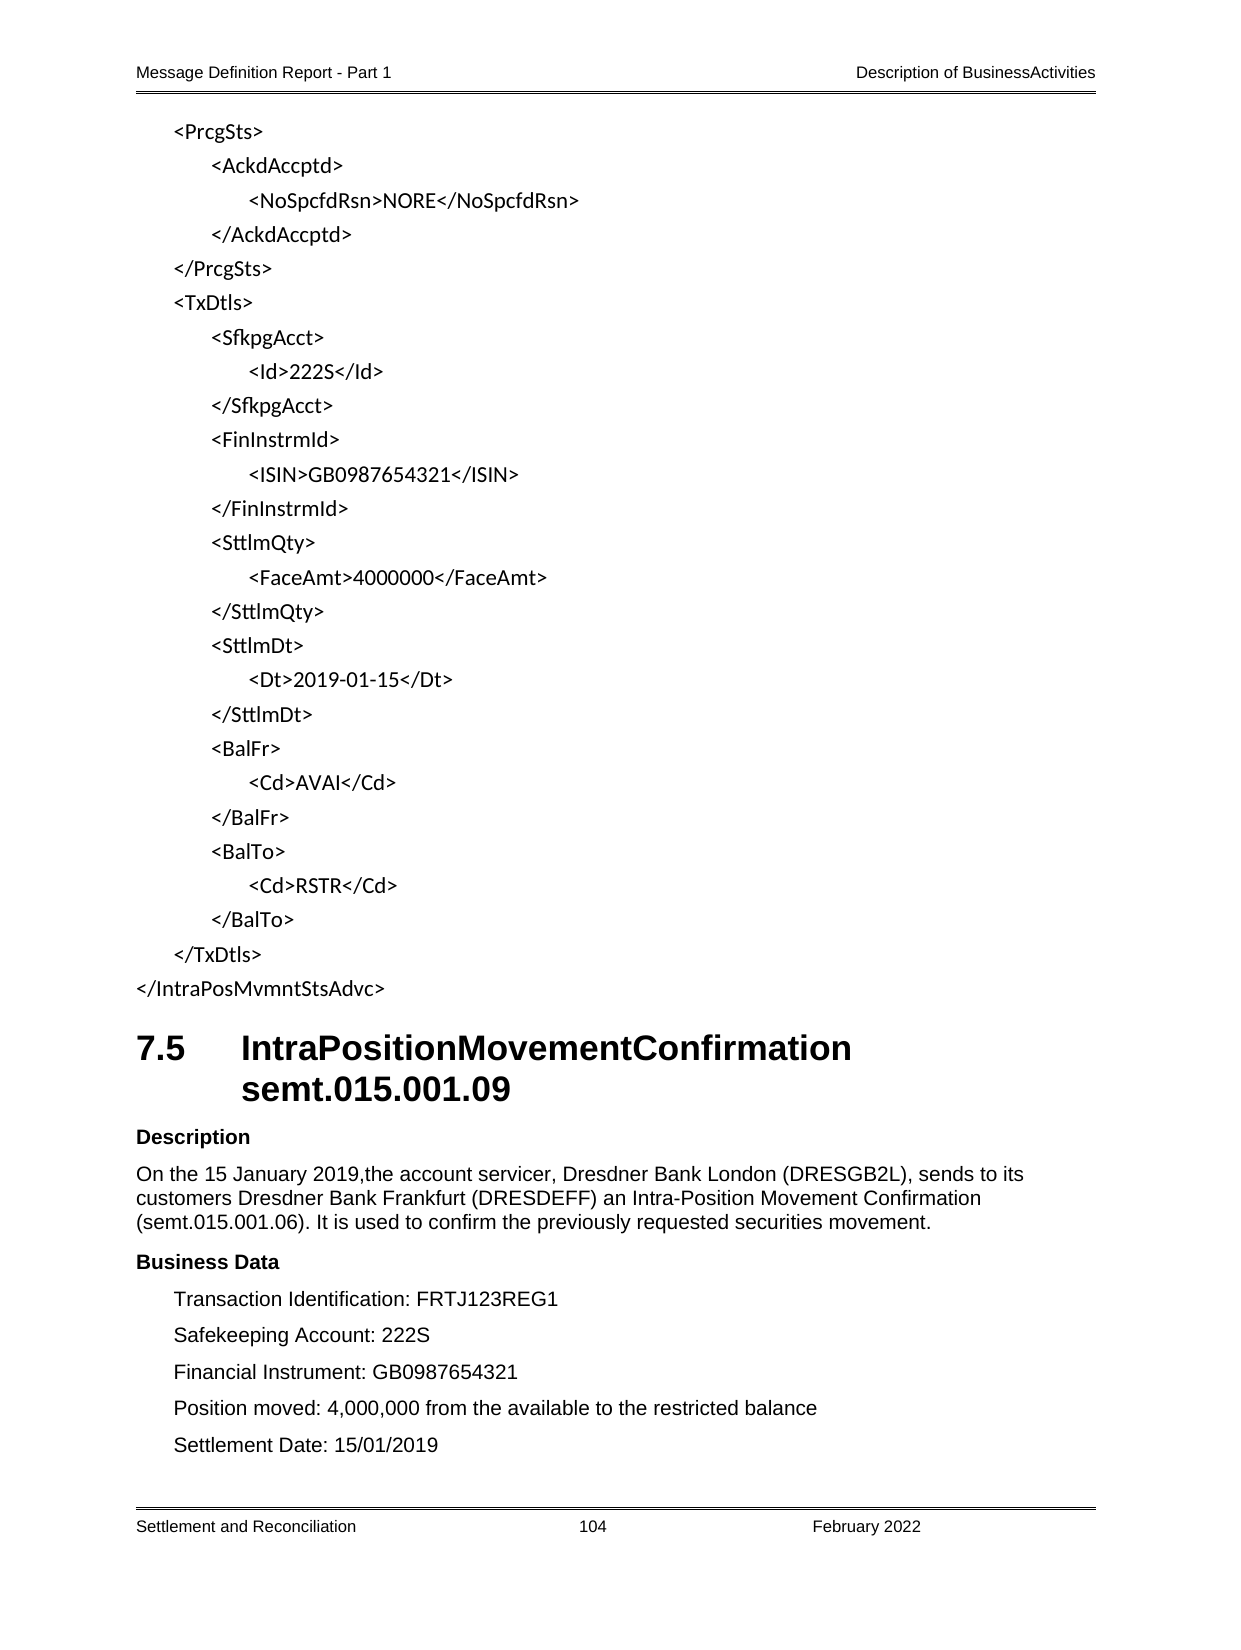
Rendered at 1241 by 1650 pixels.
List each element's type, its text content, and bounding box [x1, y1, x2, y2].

text </PrcgSts> [136, 254, 1104, 282]
text <PrcgSts> [136, 117, 1104, 145]
text Position moved: 4,000,000 from the available to the restricted balance [173, 1396, 1104, 1420]
text <BalFr> [136, 734, 1104, 762]
text On the 15 January 2019,the account servicer, Dresdner Bank London (DRESGB2L), sends to its customers Dresdner Bank Frankfurt (DRESDEFF) an Intra-Position Movement Confirmation (semt.015.001.06). It is used to confirm the previously requested securities movement. [136, 1162, 1104, 1233]
text </IntraPosMvmntStsAdvc> [136, 974, 1104, 1002]
text <AckdAccptd> [136, 151, 1104, 179]
text <FaceAmt>4000000</FaceAmt> [136, 563, 1104, 591]
text Business Data [136, 1250, 1104, 1274]
text <BalTo> [136, 837, 1104, 865]
text </BalFr> [136, 803, 1104, 831]
text <SttlmDt> [136, 631, 1104, 659]
text <NoSpcfdRsn>NORE</NoSpcfdRsn> [136, 186, 1104, 214]
text </FinInstrmId> [136, 494, 1104, 522]
text </TxDtls> [136, 940, 1104, 968]
text </SttlmQty> [136, 597, 1104, 625]
text Safekeeping Account: 222S [173, 1323, 1104, 1347]
subtitle IntraPositionMovementConfirmation semt.015.001.09 [136, 1027, 1104, 1108]
text <SttlmQty> [136, 528, 1104, 556]
text <Cd>RSTR</Cd> [136, 871, 1104, 899]
text <ISIN>GB0987654321</ISIN> [136, 460, 1104, 488]
text <TxDtls> [136, 288, 1104, 317]
text Settlement Date: 15/01/2019 [173, 1432, 1104, 1456]
text <Cd>AVAI</Cd> [136, 768, 1104, 796]
text <SfkpgAcct> [136, 323, 1104, 351]
text </BalTo> [136, 905, 1104, 933]
text <Dt>2019-01-15</Dt> [136, 666, 1104, 693]
text Transaction Identification: FRTJ123REG1 [173, 1287, 1104, 1311]
text </SttlmDt> [136, 700, 1104, 728]
text <FinInstrmId> [136, 426, 1104, 454]
text Description [136, 1125, 1104, 1149]
text <Id>222S</Id> [136, 357, 1104, 385]
text Financial Instrument: GB0987654321 [173, 1359, 1104, 1383]
text </SfkpgAcct> [136, 391, 1104, 419]
text </AckdAccptd> [136, 220, 1104, 248]
